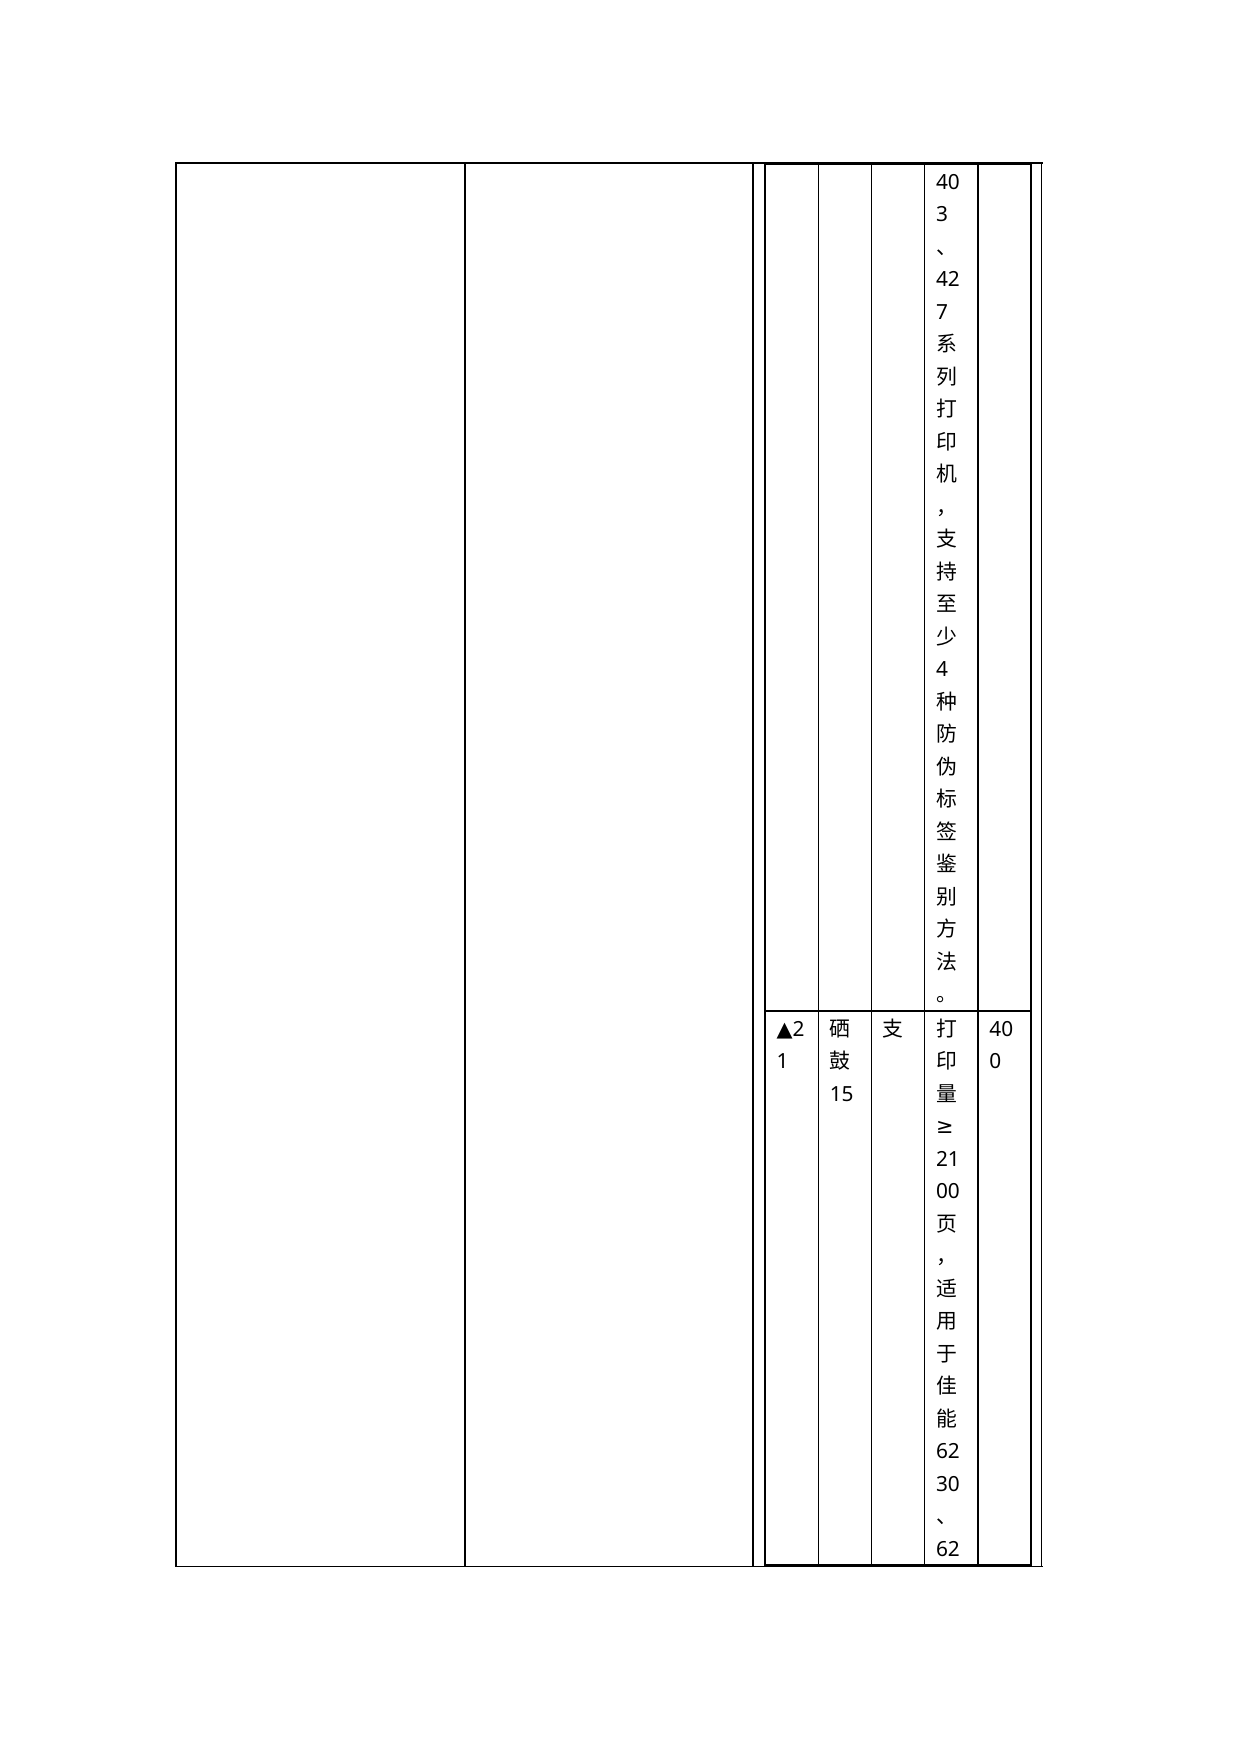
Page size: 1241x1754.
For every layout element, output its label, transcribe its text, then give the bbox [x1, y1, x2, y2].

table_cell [872, 165, 924, 1010]
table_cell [979, 1012, 1030, 1564]
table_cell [925, 165, 977, 1010]
table_cell 1 [177, 164, 464, 1566]
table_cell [766, 165, 818, 1010]
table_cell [1032, 164, 1041, 1566]
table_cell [819, 1012, 871, 1564]
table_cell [819, 165, 871, 1010]
table_cell [466, 164, 752, 1566]
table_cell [925, 1012, 977, 1564]
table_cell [766, 1012, 818, 1564]
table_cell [754, 164, 764, 1566]
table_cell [979, 165, 1030, 1010]
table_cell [872, 1012, 924, 1564]
